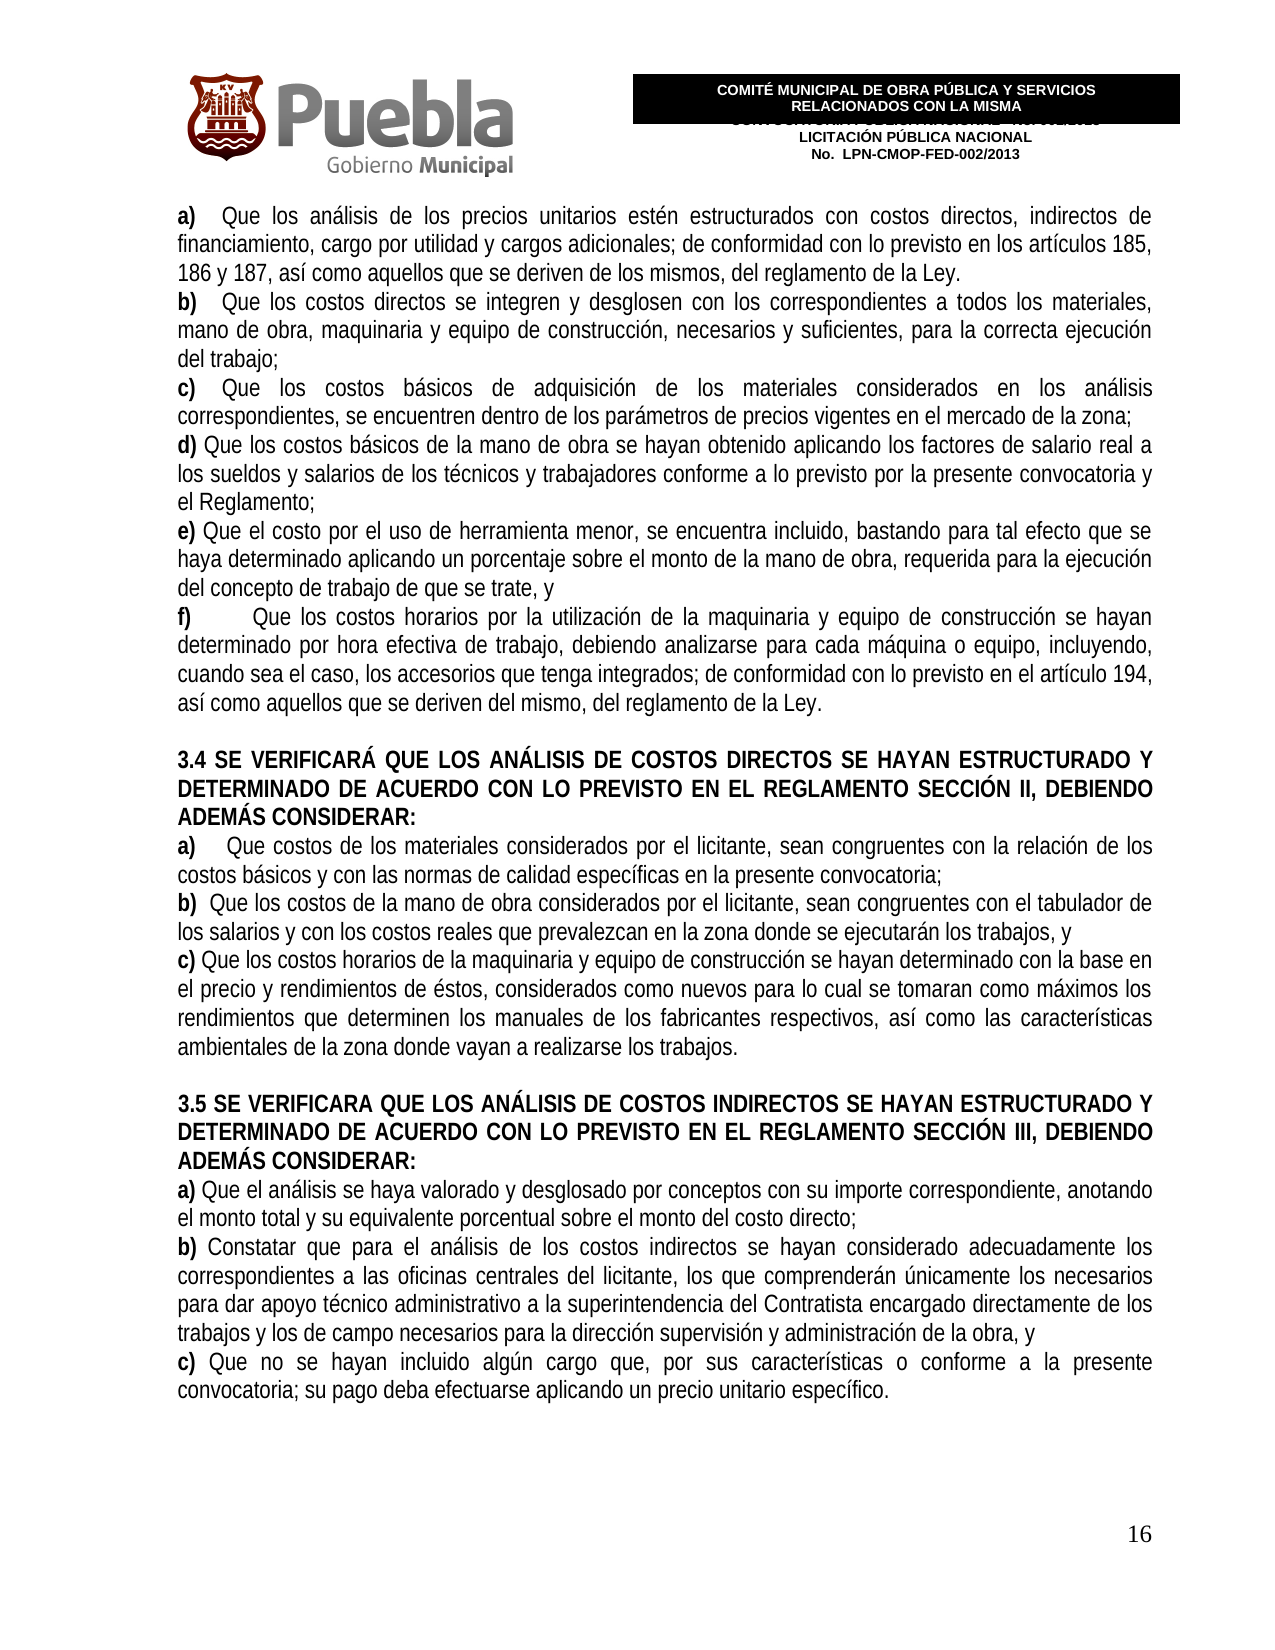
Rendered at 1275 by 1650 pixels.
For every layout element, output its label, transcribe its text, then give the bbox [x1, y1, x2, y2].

text e) Que el costo por el uso de herramienta menor, se encuentra incluido, bastando para tal efecto que se haya determinado aplicando un porcentaje sobre el monto de la mano de obra, requerida para la ejecución del concepto de trabajo de que se trate, y [177, 516, 1155, 602]
list Que los costos directos se integren y desglosen con los correspondientes a todos los materiales, mano de obra, maquinaria y equipo de construcción, necesarios y suficientes, para la correcta ejecución del trabajo; [177, 287, 1155, 373]
text d) Que los costos básicos de la mano de obra se hayan obtenido aplicando los factores de salario real a los sueldos y salarios de los técnicos y trabajadores conforme a lo previsto por la presente convocatoria y el Reglamento; [177, 430, 1155, 516]
text c) Que los costos horarios de la maquinaria y equipo de construcción se hayan determinado con la base en el precio y rendimientos de éstos, considerados como nuevos para lo cual se tomaran como máximos los rendimientos que determinen los manuales de los fabricantes respectivos, así como las características ambientales de la zona donde vayan a realizarse los trabajos. [177, 946, 1155, 1060]
text a) Que el análisis se haya valorado y desglosado por conceptos con su importe correspondiente, anotando el monto total y su equivalente porcentual sobre el monto del costo directo; [177, 1175, 1155, 1232]
text a) Que costos de los materiales considerados por el licitante, sean congruentes con la relación de los costos básicos y con las normas de calidad específicas en la presente convocatoria; [177, 831, 1155, 888]
picture [187, 73, 513, 177]
text c) Que no se hayan incluido algún cargo que, por sus características o conforme a la presente convocatoria; su pago deba efectuarse aplicando un precio unitario específico. [177, 1347, 1155, 1404]
text 3.4 SE VERIFICARÁ QUE LOS ANÁLISIS DE COSTOS DIRECTOS SE HAYAN ESTRUCTURADO Y DETERMINADO DE ACUERDO CON LO PREVISTO EN EL REGLAMENTO SECCIÓN II, DEBIENDO ADEMÁS CONSIDERAR: [177, 745, 1155, 831]
list Que los análisis de los precios unitarios estén estructurados con costos directos, indirectos de financiamiento, cargo por utilidad y cargos adicionales; de conformidad con lo previsto en los artículos 185, 186 y 187, así como aquellos que se deriven de los mismos, del reglamento de la Ley. [177, 201, 1155, 287]
text 3.5 SE VERIFICARA QUE LOS ANÁLISIS DE COSTOS INDIRECTOS SE HAYAN ESTRUCTURADO Y DETERMINADO DE ACUERDO CON LO PREVISTO EN EL REGLAMENTO SECCIÓN III, DEBIENDO ADEMÁS CONSIDERAR: [177, 1089, 1155, 1175]
text b) Que los costos de la mano de obra considerados por el licitante, sean congruentes con el tabulador de los salarios y con los costos reales que prevalezcan en la zona donde se ejecutarán los trabajos, y [177, 888, 1155, 946]
list Que los costos básicos de adquisición de los materiales considerados en los análisis correspondientes, se encuentren dentro de los parámetros de precios vigentes en el mercado de la zona; [177, 373, 1155, 430]
list Que los costos horarios por la utilización de la maquinaria y equipo de construcción se hayan determinado por hora efectiva de trabajo, debiendo analizarse para cada máquina o equipo, incluyendo, cuando sea el caso, los accesorios que tenga integrados; de conformidad con lo previsto en el artículo 194, así como aquellos que se deriven del mismo, del reglamento de la Ley. [177, 602, 1155, 716]
text b) Constatar que para el análisis de los costos indirectos se hayan considerado adecuadamente los correspondientes a las oficinas centrales del licitante, los que comprenderán únicamente los necesarios para dar apoyo técnico administrativo a la superintendencia del Contratista encargado directamente de los trabajos y los de campo necesarios para la dirección supervisión y administración de la obra, y [177, 1232, 1155, 1347]
